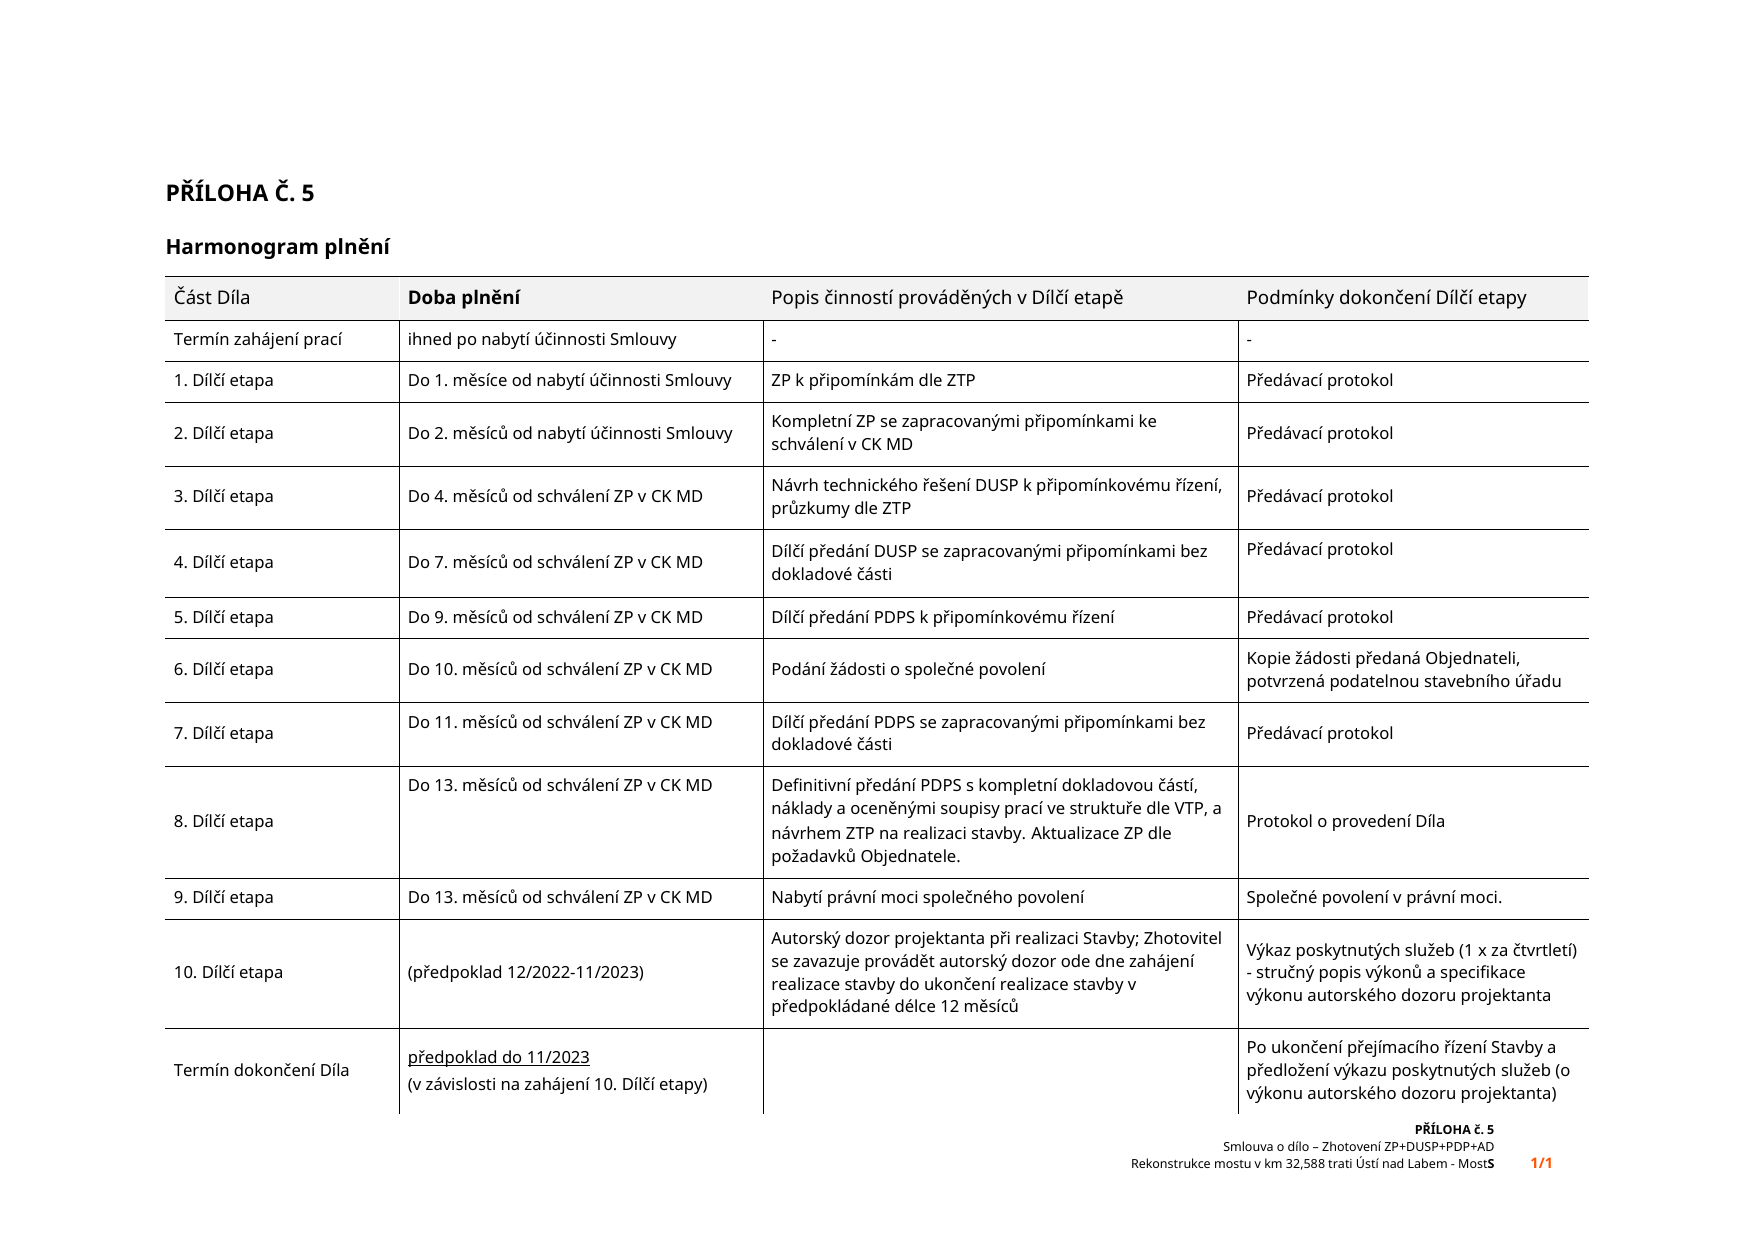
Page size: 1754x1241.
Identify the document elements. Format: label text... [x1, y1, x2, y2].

table_cell 3. Dílčí etapa [165, 467, 399, 529]
table_cell předpoklad do 11/2023 (v závislosti na zahájení 10. Dílčí etapy) [400, 1029, 763, 1114]
table_cell Do 10. měsíců od schválení ZP v CK MD [400, 639, 763, 702]
table_cell Dílčí předání PDPS k připomínkovému řízení [764, 598, 1238, 638]
table_cell 5. Dílčí etapa [165, 598, 399, 638]
table_cell 6. Dílčí etapa [165, 639, 399, 702]
table_cell Kopie žádosti předaná Objednateli, potvrzená podatelnou stavebního úřadu [1239, 639, 1588, 702]
table_header Popis činností prováděných v Dílčí etapě [763, 277, 1238, 320]
table_cell Předávací protokol [1239, 598, 1588, 638]
table_cell Do 9. měsíců od schválení ZP v CK MD [400, 598, 763, 638]
table_cell 1. Dílčí etapa [165, 362, 399, 402]
table_cell Návrh technického řešení DUSP k připomínkovému řízení, průzkumy dle ZTP [764, 467, 1238, 529]
table_cell Dílčí předání PDPS se zapracovanými připomínkami bez dokladové části [764, 703, 1238, 766]
table_cell Do 7. měsíců od schválení ZP v CK MD [400, 530, 763, 597]
table_cell Po ukončení přejímacího řízení Stavby a předložení výkazu poskytnutých služeb (o výkonu autorského dozoru projektanta) [1239, 1029, 1588, 1114]
table_cell 8. Dílčí etapa [165, 767, 399, 878]
text Harmonogram plnění [165, 232, 1588, 261]
table_cell Podání žádosti o společné povolení [764, 639, 1238, 702]
table_cell Termín zahájení prací [165, 321, 399, 361]
table_cell [764, 1029, 1238, 1114]
text Příloha č. 5 [165, 177, 1588, 208]
table_cell Do 13. měsíců od schválení ZP v CK MD [400, 767, 763, 878]
table_cell Nabytí právní moci společného povolení [764, 879, 1238, 919]
table_cell Předávací protokol [1239, 362, 1588, 402]
table_cell 7. Dílčí etapa [165, 703, 399, 766]
table_header Doba plnění [400, 277, 763, 320]
table_cell Dílčí předání DUSP se zapracovanými připomínkami bez dokladové části [764, 530, 1238, 597]
table_cell Do 11. měsíců od schválení ZP v CK MD [400, 703, 763, 766]
table_cell Výkaz poskytnutých služeb (1 x za čtvrtletí) - stručný popis výkonů a specifikace výkonu autorského dozoru projektanta [1239, 920, 1588, 1028]
table_header Podmínky dokončení Dílčí etapy [1238, 277, 1588, 320]
table_cell Termín dokončení Díla [165, 1029, 399, 1114]
table_cell Do 1. měsíce od nabytí účinnosti Smlouvy [400, 362, 763, 402]
table_cell Kompletní ZP se zapracovanými připomínkami ke schválení v CK MD [764, 403, 1238, 466]
table_cell Předávací protokol [1239, 530, 1588, 597]
table_cell Společné povolení v právní moci. [1239, 879, 1588, 919]
table_cell 9. Dílčí etapa [165, 879, 399, 919]
table_cell ihned po nabytí účinnosti Smlouvy [400, 321, 763, 361]
table_cell Protokol o provedení Díla [1239, 767, 1588, 878]
table_cell - [1239, 321, 1588, 361]
table_cell 2. Dílčí etapa [165, 403, 399, 466]
table_cell Autorský dozor projektanta při realizaci Stavby; Zhotovitel se zavazuje provádět autorský dozor ode dne zahájení realizace stavby do ukončení realizace stavby v předpokládané délce 12 měsíců [764, 920, 1238, 1028]
table_cell Do 13. měsíců od schválení ZP v CK MD [400, 879, 763, 919]
table_cell Předávací protokol [1239, 467, 1588, 529]
table_cell - [764, 321, 1238, 361]
table_cell Předávací protokol [1239, 403, 1588, 466]
table_cell 10. Dílčí etapa [165, 920, 399, 1028]
table_cell Do 4. měsíců od schválení ZP v CK MD [400, 467, 763, 529]
table_cell Předávací protokol [1239, 703, 1588, 766]
table_cell (předpoklad 12/2022-11/2023) [400, 920, 763, 1028]
table_cell ZP k připomínkám dle ZTP [764, 362, 1238, 402]
table_cell Do 2. měsíců od nabytí účinnosti Smlouvy [400, 403, 763, 466]
table_header Část Díla [165, 277, 399, 320]
table_cell 4. Dílčí etapa [165, 530, 399, 597]
table_cell Definitivní předání PDPS s kompletní dokladovou částí, náklady a oceněnými soupisy prací ve struktuře dle VTP, a návrhem ZTP na realizaci stavby. Aktualizace ZP dle požadavků Objednatele. [764, 767, 1238, 878]
